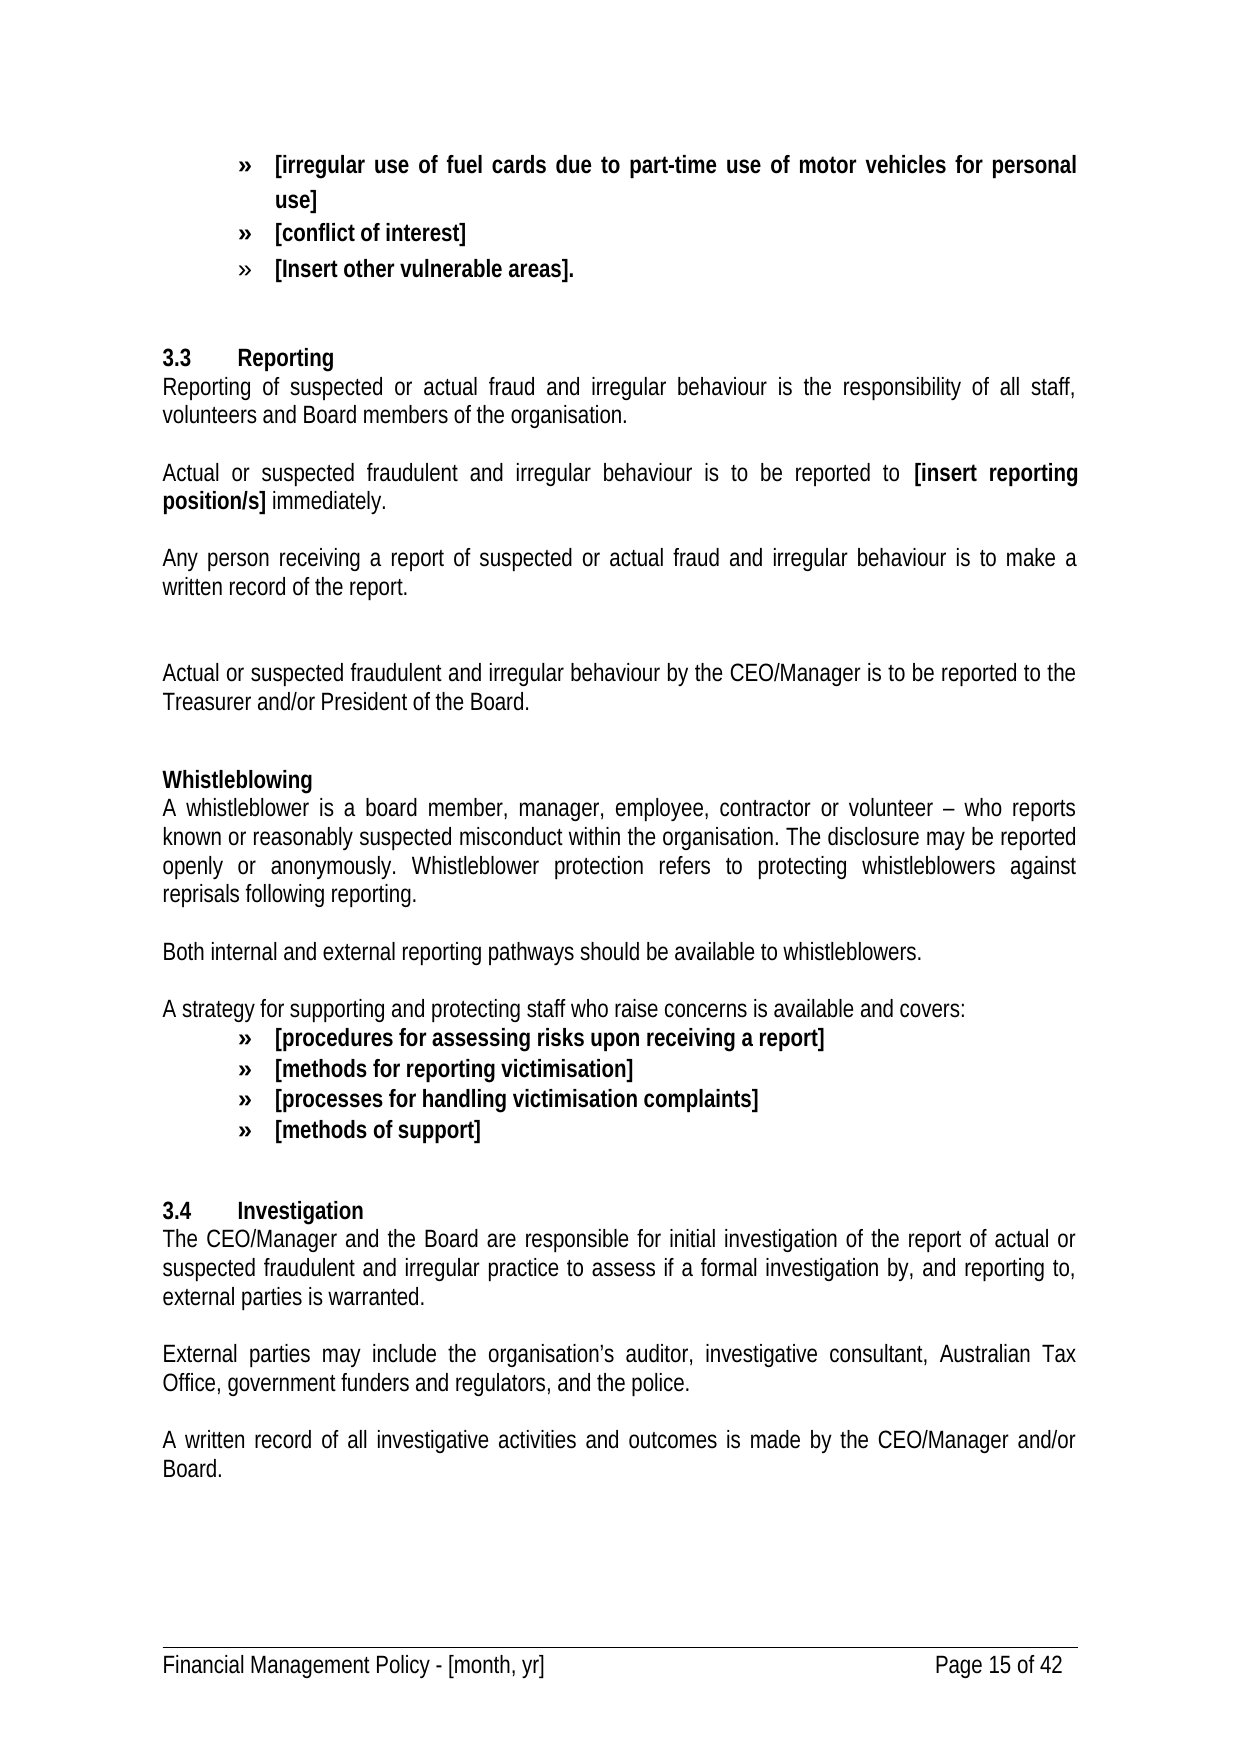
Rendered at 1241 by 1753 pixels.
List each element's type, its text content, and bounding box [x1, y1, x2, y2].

list [procedures for assessing risks upon receiving a report] [237, 1023, 1078, 1053]
text Actual or suspected fraudulent and irregular behaviour is to be reported to [insert reporting position/s] immediately. [162, 457, 1078, 515]
subtitle 3.3 Reporting [162, 343, 1078, 372]
text Actual or suspected fraudulent and irregular behaviour by the CEO/Manager is to be reported to the Treasurer and/or President of the Board. [162, 658, 1078, 715]
text External parties may include the organisation’s auditor, investigative consultant, Australian Tax Office, government funders and regulators, and the police. [162, 1339, 1078, 1396]
list [irregular use of fuel cards due to part-time use of motor vehicles for personal use] [237, 150, 1078, 214]
text Both internal and external reporting pathways should be available to whistleblowers. [162, 937, 1078, 965]
text A written record of all investigative activities and outcomes is made by the CEO/Manager and/or Board. [162, 1425, 1078, 1482]
text A whistleblower is a board member, manager, employee, contractor or volunteer – who reports known or reasonably suspected misconduct within the organisation. The disclosure may be reported openly or anonymously. Whistleblower protection refers to protecting whistleblowers against reprisals following reporting. [162, 793, 1078, 908]
text The CEO/Manager and the Board are responsible for initial investigation of the report of actual or suspected fraudulent and irregular practice to assess if a formal investigation by, and reporting to, external parties is warranted. [162, 1224, 1078, 1310]
text Any person receiving a report of suspected or actual fraud and irregular behaviour is to make a written record of the report. [162, 543, 1078, 601]
list [methods of support] [237, 1115, 1078, 1146]
subtitle 3.4 Investigation [162, 1196, 1078, 1224]
list [methods for reporting victimisation] [237, 1053, 1078, 1084]
text Reporting of suspected or actual fraud and irregular behaviour is the responsibility of all staff, volunteers and Board members of the organisation. [162, 372, 1078, 429]
list [Insert other vulnerable areas]. [237, 254, 1078, 284]
list [conflict of interest] [237, 218, 1078, 249]
subtitle Whistleblowing [162, 765, 1078, 793]
list [processes for handling victimisation complaints] [237, 1084, 1078, 1115]
text A strategy for supporting and protecting staff who raise concerns is available and covers: [162, 994, 1078, 1023]
